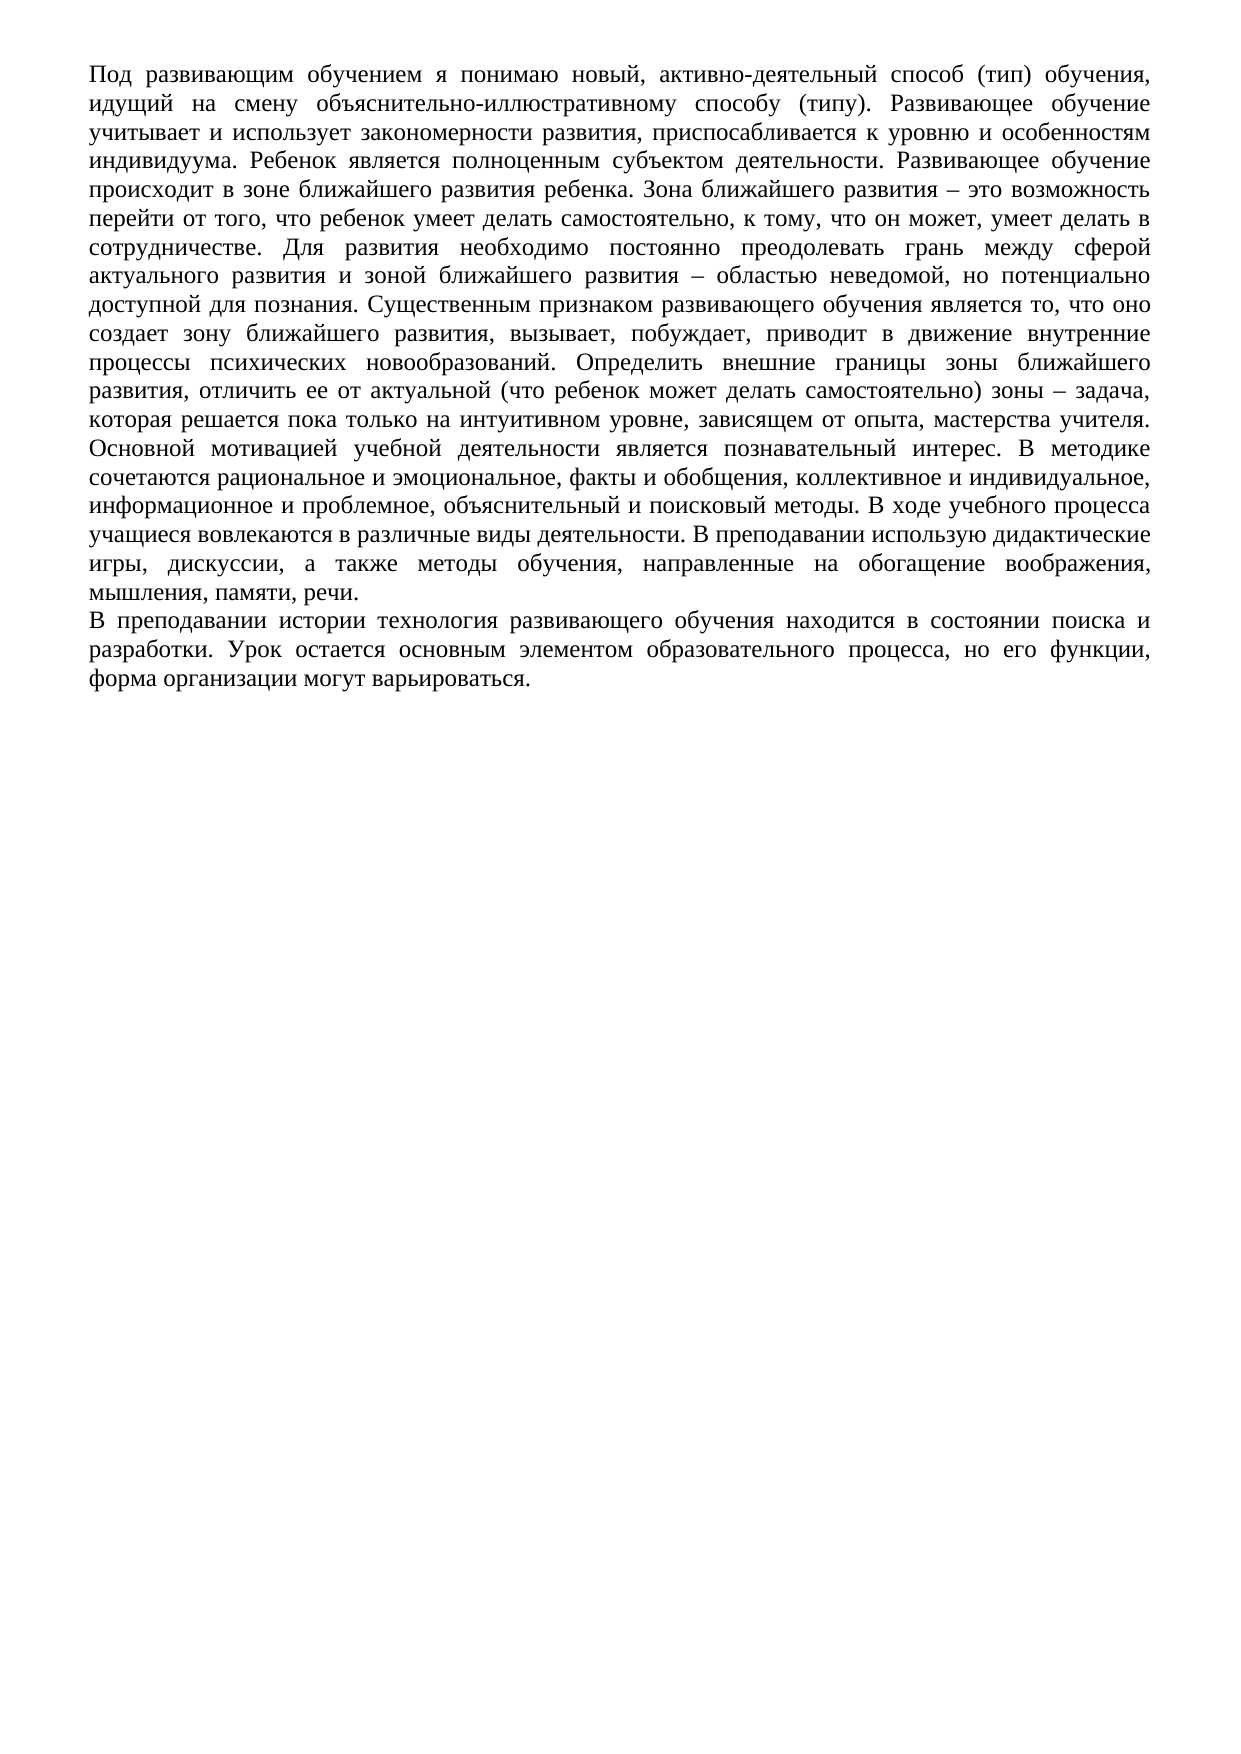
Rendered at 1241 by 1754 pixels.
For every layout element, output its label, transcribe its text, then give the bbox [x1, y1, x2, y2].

text В преподавании истории технология развивающего обучения находится в состоянии поиска и разработки. Урок остается основным элементом образовательного процесса, но его функции, форма организации могут варьироваться. [89, 605, 1152, 692]
text Под развивающим обучением я понимаю новый, активно-деятельный способ (тип) обучения, идущий на смену объяснительно-иллюстративному способу (типу). Развивающее обучение учитывает и использует закономерности развития, приспосабливается к уровню и особенностям индивидуума. Ребенок является полноценным субъектом деятельности. Развивающее обучение происходит в зоне ближайшего развития ребенка. Зона ближайшего развития – это возможность перейти от того, что ребенок умеет делать самостоятельно, к тому, что он может, умеет делать в сотрудничестве. Для развития необходимо постоянно преодолевать грань между сферой актуального развития и зоной ближайшего развития – областью неведомой, но потенциально доступной для познания. Существенным признаком развивающего обучения является то, что оно создает зону ближайшего развития, вызывает, побуждает, приводит в движение внутренние процессы психических новообразований. Определить внешние границы зоны ближайшего развития, отличить ее от актуальной (что ребенок может делать самостоятельно) зоны – задача, которая решается пока только на интуитивном уровне, зависящем от опыта, мастерства учителя. Основной мотивацией учебной деятельности является познавательный интерес. В методике сочетаются рациональное и эмоциональное, факты и обобщения, коллективное и индивидуальное, информационное и проблемное, объяснительный и поисковый методы. В ходе учебного процесса учащиеся вовлекаются в различные виды деятельности. В преподавании использую дидактические игры, дискуссии, а также методы обучения, направленные на обогащение воображения, мышления, памяти, речи. [89, 59, 1152, 605]
